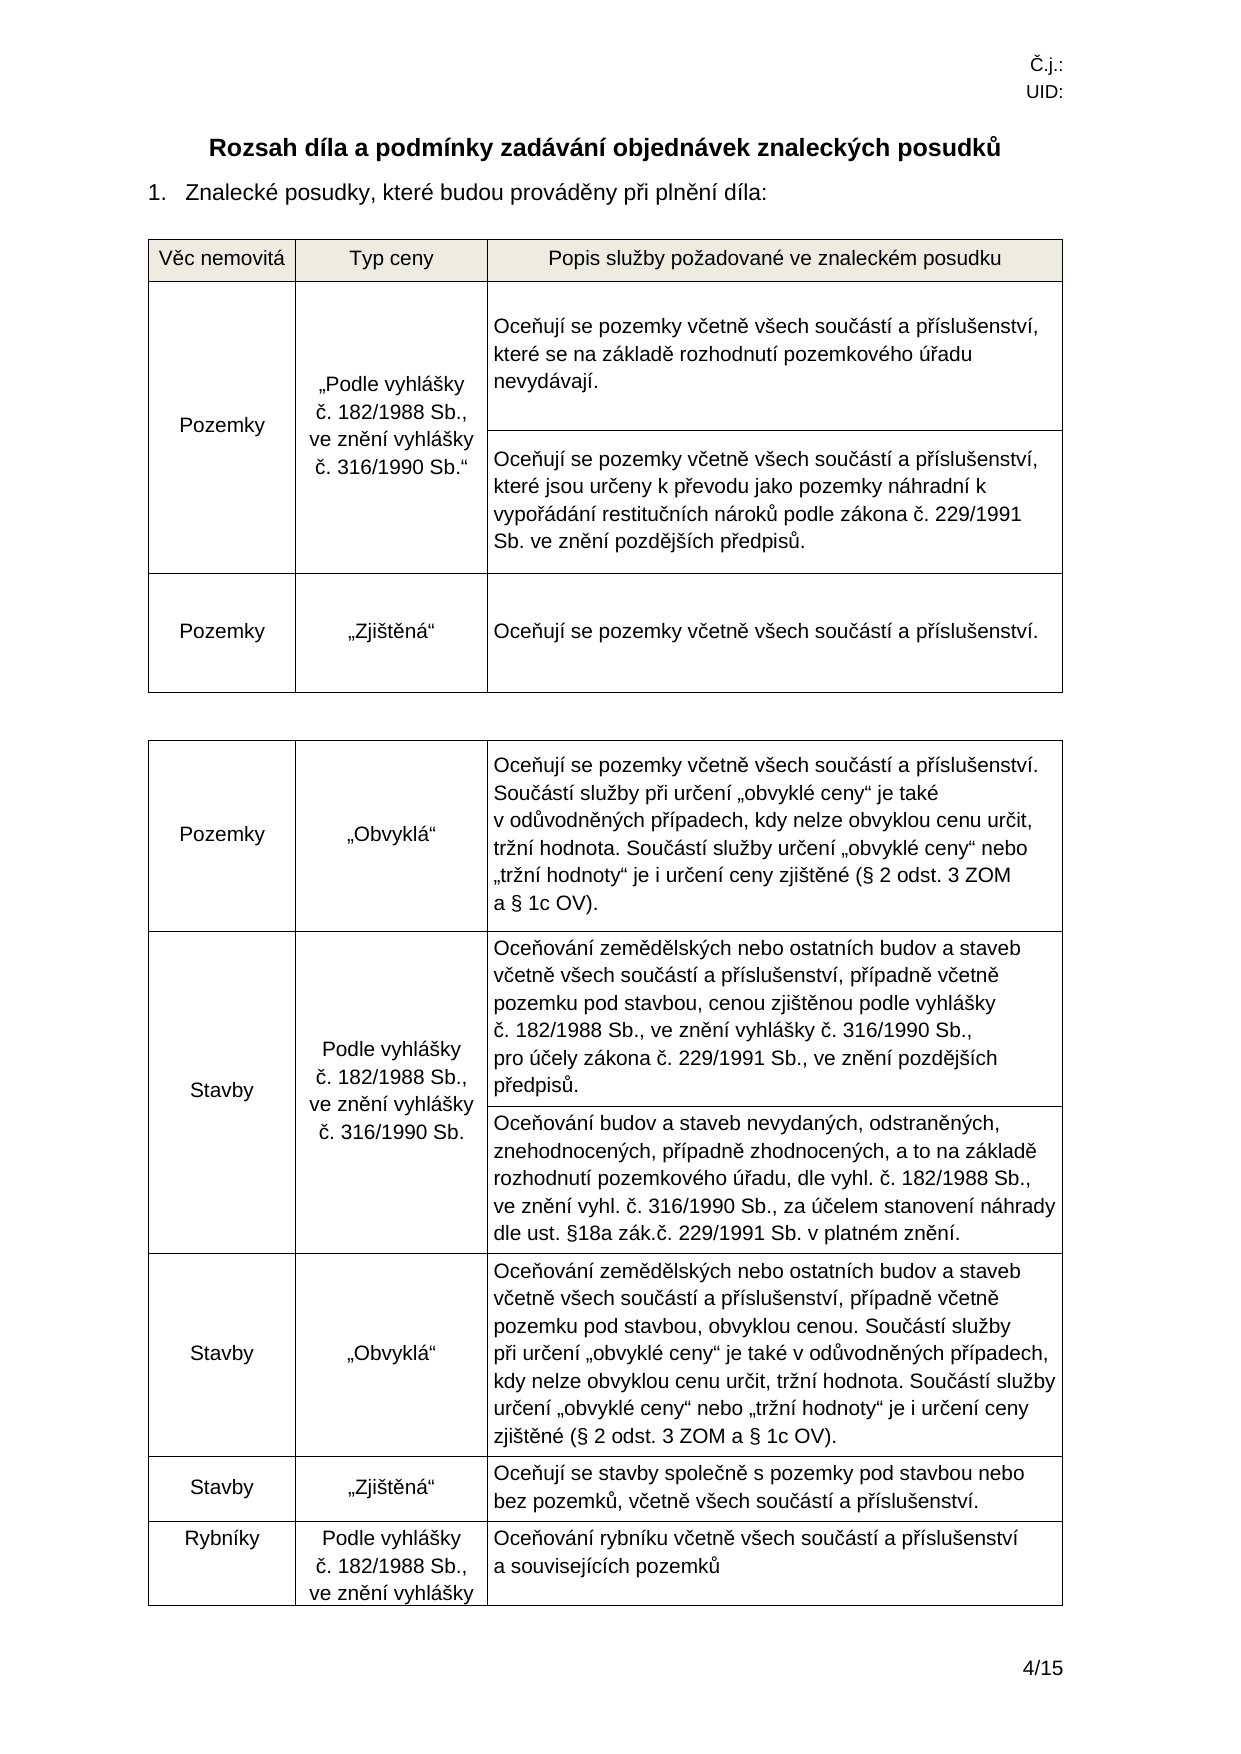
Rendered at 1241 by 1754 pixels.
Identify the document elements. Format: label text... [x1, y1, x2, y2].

table_cell Oceňují se pozemky včetně všech součástí a příslušenství, které se na základě rozhodnutí pozemkového úřadu nevydávají. [488, 282, 1062, 430]
table_cell Stavby [149, 1457, 295, 1521]
table_header Popis služby požadované ve znaleckém posudku [488, 240, 1062, 281]
table_cell Pozemky [149, 574, 295, 692]
table_header Věc nemovitá [149, 240, 295, 281]
table_cell Oceňují se pozemky včetně všech součástí a příslušenství. Součástí služby při určení „obvyklé ceny“ je také v odůvodněných případech, kdy nelze obvyklou cenu určit, tržní hodnota. Součástí služby určení „obvyklé ceny“ nebo „tržní hodnoty“ je i určení ceny zjištěné (§ 2 odst. 3 ZOM a § 1c OV). [488, 741, 1062, 931]
table_header Typ ceny [296, 240, 487, 281]
table_cell Stavby [149, 932, 295, 1253]
table_cell Pozemky [149, 741, 295, 931]
table_cell „Obvyklá“ [296, 741, 487, 931]
table_cell Podle vyhlášky č. 182/1988 Sb., ve znění vyhlášky č. 316/1990 Sb. [296, 932, 487, 1253]
table_cell Oceňování zemědělských nebo ostatních budov a staveb včetně všech součástí a příslušenství, případně včetně pozemku pod stavbou, cenou zjištěnou podle vyhlášky č. 182/1988 Sb., ve znění vyhlášky č. 316/1990 Sb., pro účely zákona č. 229/1991 Sb., ve znění pozdějších předpisů. [488, 932, 1062, 1106]
table_cell „Zjištěná“ [296, 574, 487, 692]
table_cell Rybníky [149, 1522, 295, 1605]
table_cell Oceňování zemědělských nebo ostatních budov a staveb včetně všech součástí a příslušenství, případně včetně pozemku pod stavbou, obvyklou cenou. Součástí služby při určení „obvyklé ceny“ je také v odůvodněných případech, kdy nelze obvyklou cenu určit, tržní hodnota. Součástí služby určení „obvyklé ceny“ nebo „tržní hodnoty“ je i určení ceny zjištěné (§ 2 odst. 3 ZOM a § 1c OV). [488, 1254, 1062, 1456]
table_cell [488, 1522, 1062, 1605]
table_cell Oceňují se pozemky včetně všech součástí a příslušenství, které jsou určeny k převodu jako pozemky náhradní k vypořádání restitučních nároků podle zákona č. 229/1991 Sb. ve znění pozdějších předpisů. [488, 431, 1062, 573]
list Znalecké posudky, které budou prováděny při plnění díla: [148, 178, 1063, 205]
table_cell Stavby [149, 1254, 295, 1456]
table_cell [296, 1522, 487, 1605]
table_cell „Podle vyhlášky č. 182/1988 Sb., ve znění vyhlášky č. 316/1990 Sb.“ [296, 282, 487, 573]
table_cell Oceňují se pozemky včetně všech součástí a příslušenství. [488, 574, 1062, 692]
subtitle Rozsah díla a podmínky zadávání objednávek znaleckých posudků [148, 133, 1063, 162]
table_cell „Zjištěná“ [296, 1457, 487, 1521]
table_cell Oceňování budov a staveb nevydaných, odstraněných, znehodnocených, případně zhodnocených, a to na základě rozhodnutí pozemkového úřadu, dle vyhl. č. 182/1988 Sb., ve znění vyhl. č. 316/1990 Sb., za účelem stanovení náhrady dle ust. §18a zák.č. 229/1991 Sb. v platném znění. [488, 1107, 1062, 1253]
table_cell Pozemky [149, 282, 295, 573]
table_cell Oceňují se stavby společně s pozemky pod stavbou nebo bez pozemků, včetně všech součástí a příslušenství. [488, 1457, 1062, 1521]
table_cell „Obvyklá“ [296, 1254, 487, 1456]
